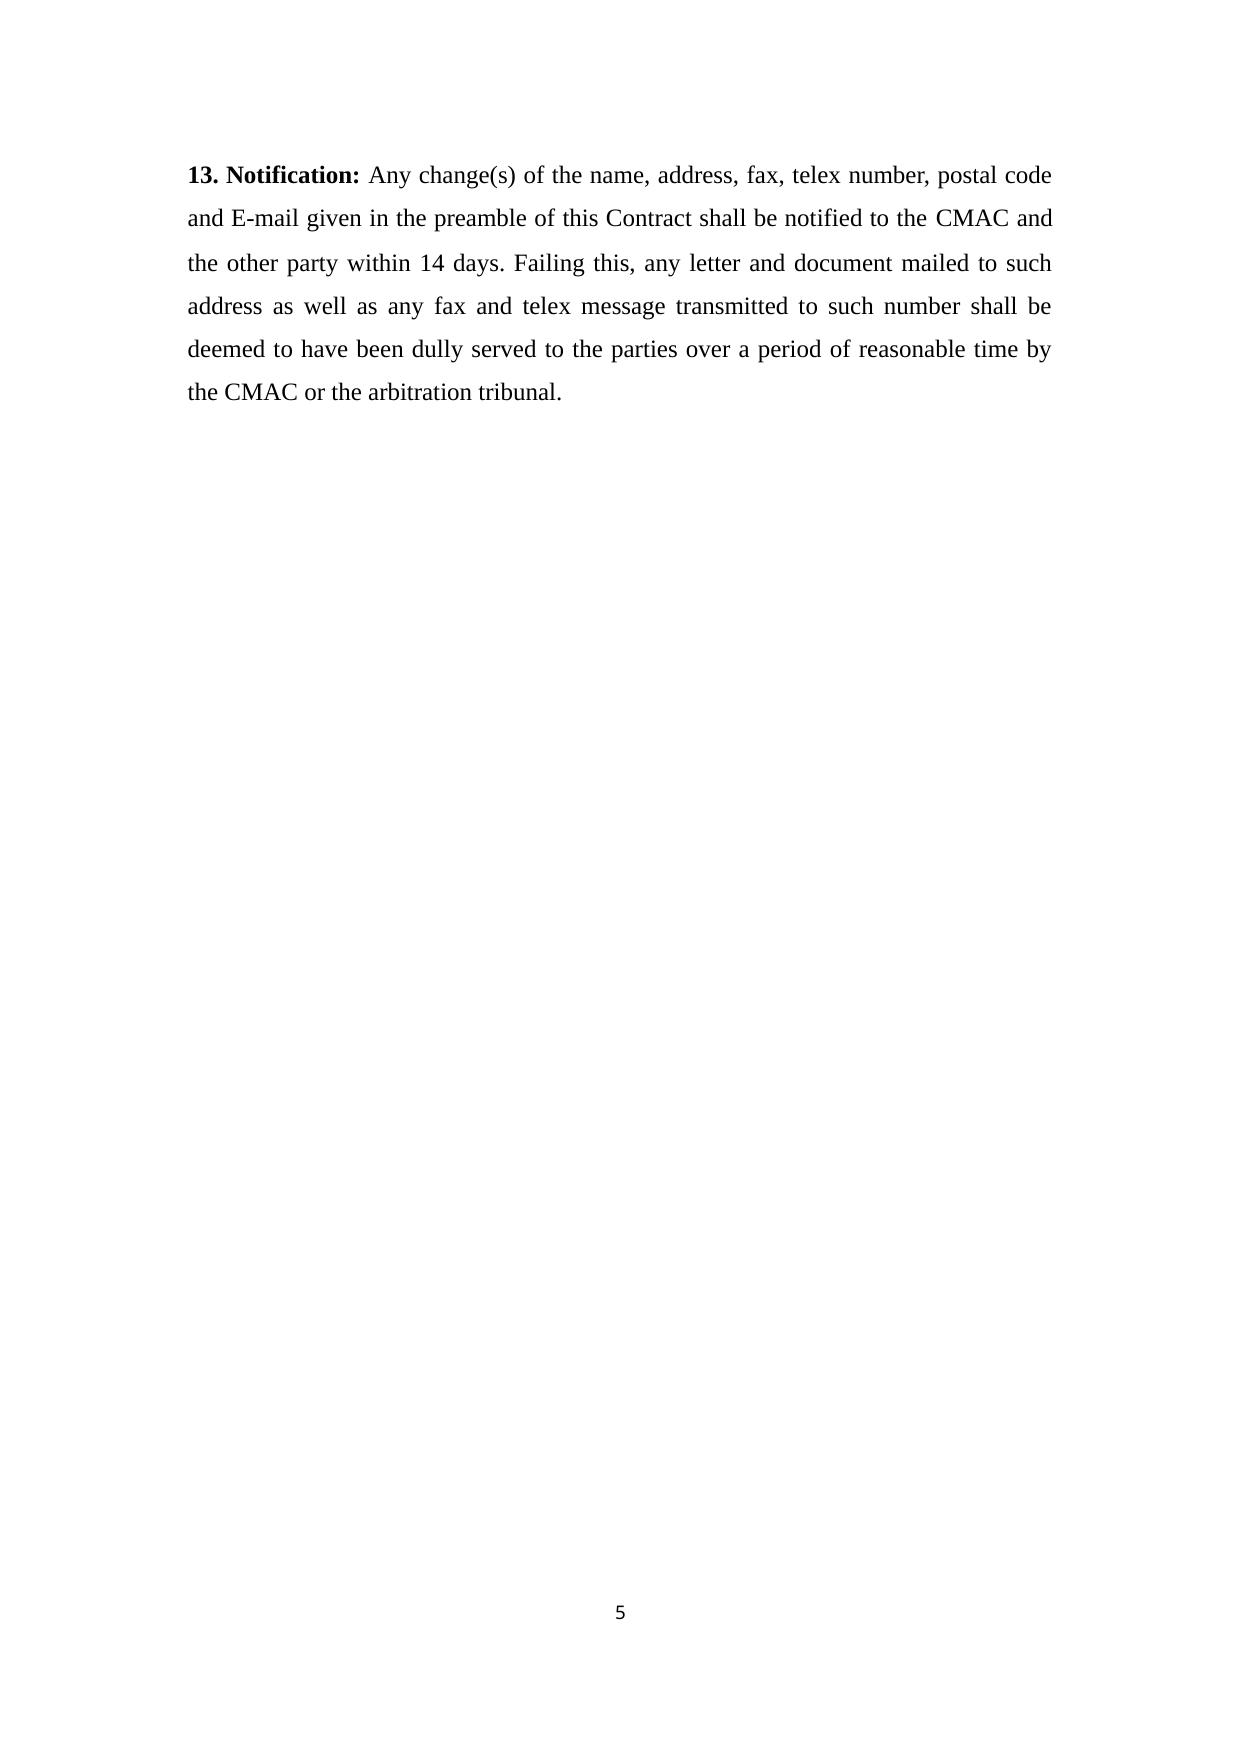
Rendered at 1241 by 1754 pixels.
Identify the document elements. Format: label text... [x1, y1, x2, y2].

text 13. Notification: Any change(s) of the name, address, fax, telex number, postal code and E-mail given in the preamble of this Contract shall be notified to the CMAC and the other party within 14 days. Failing this, any letter and document mailed to such address as well as any fax and telex message transmitted to such number shall be deemed to have been dully served to the parties over a period of reasonable time by the CMAC or the arbitration tribunal. [187, 160, 1053, 406]
